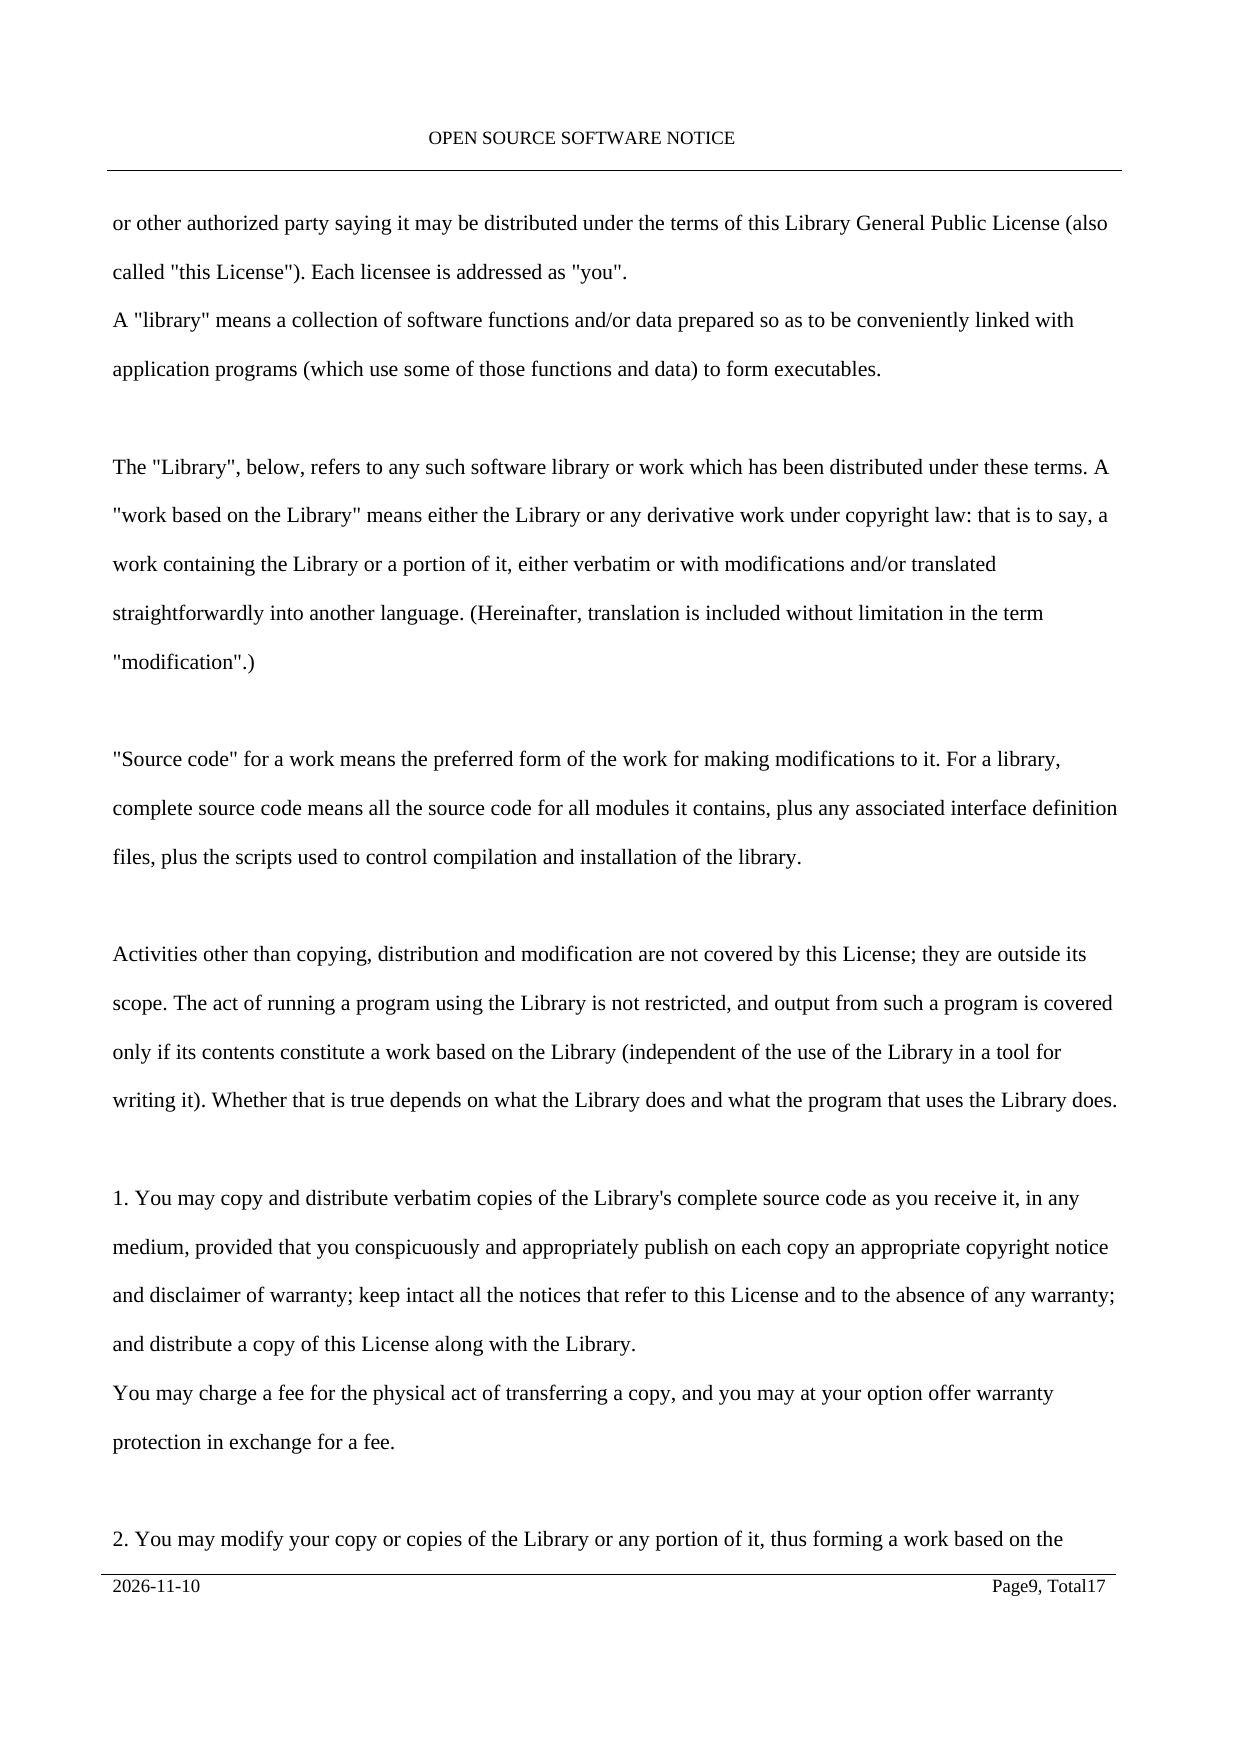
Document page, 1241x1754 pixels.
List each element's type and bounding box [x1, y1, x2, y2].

text [112, 206, 1128, 1555]
